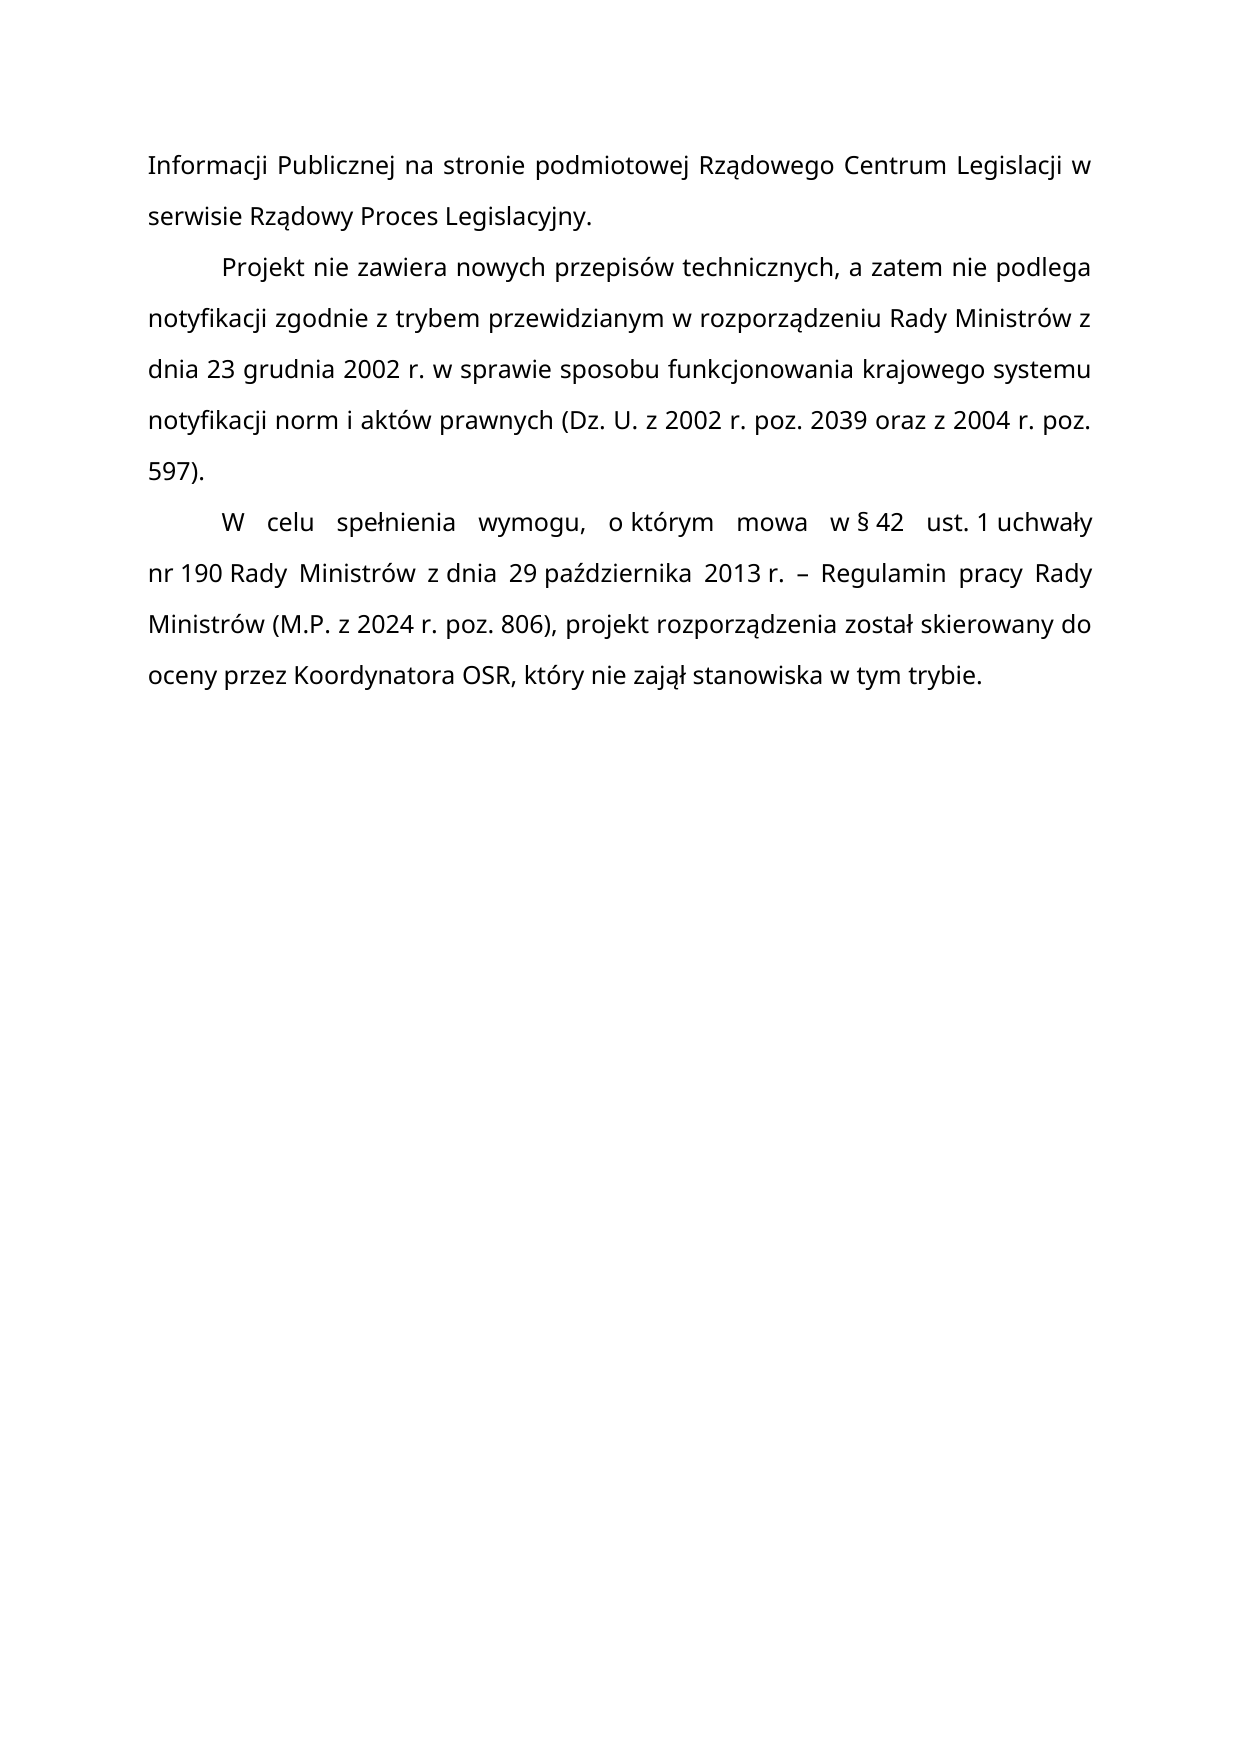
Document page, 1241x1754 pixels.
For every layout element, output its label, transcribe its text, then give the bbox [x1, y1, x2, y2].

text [148, 148, 1093, 233]
text Projekt nie zawiera nowych przepisów technicznych, a zatem nie podlega notyfikacji zgodnie z trybem przewidzianym w rozporządzeniu Rady Ministrów z dnia 23 grudnia 2002 r. w sprawie sposobu funkcjonowania krajowego systemu notyfikacji norm i aktów prawnych (Dz. U. z 2002 r. poz. 2039 oraz z 2004 r. poz. 597). [148, 250, 1093, 488]
text W celu spełnienia wymogu, o którym mowa w § 42 ust. 1 uchwały nr 190 Rady Ministrów z dnia 29 października 2013 r. – Regulamin pracy Rady Ministrów (M.P. z 2024 r. poz. 806), projekt rozporządzenia został skierowany do oceny przez Koordynatora OSR, który nie zajął stanowiska w tym trybie. [148, 505, 1093, 692]
